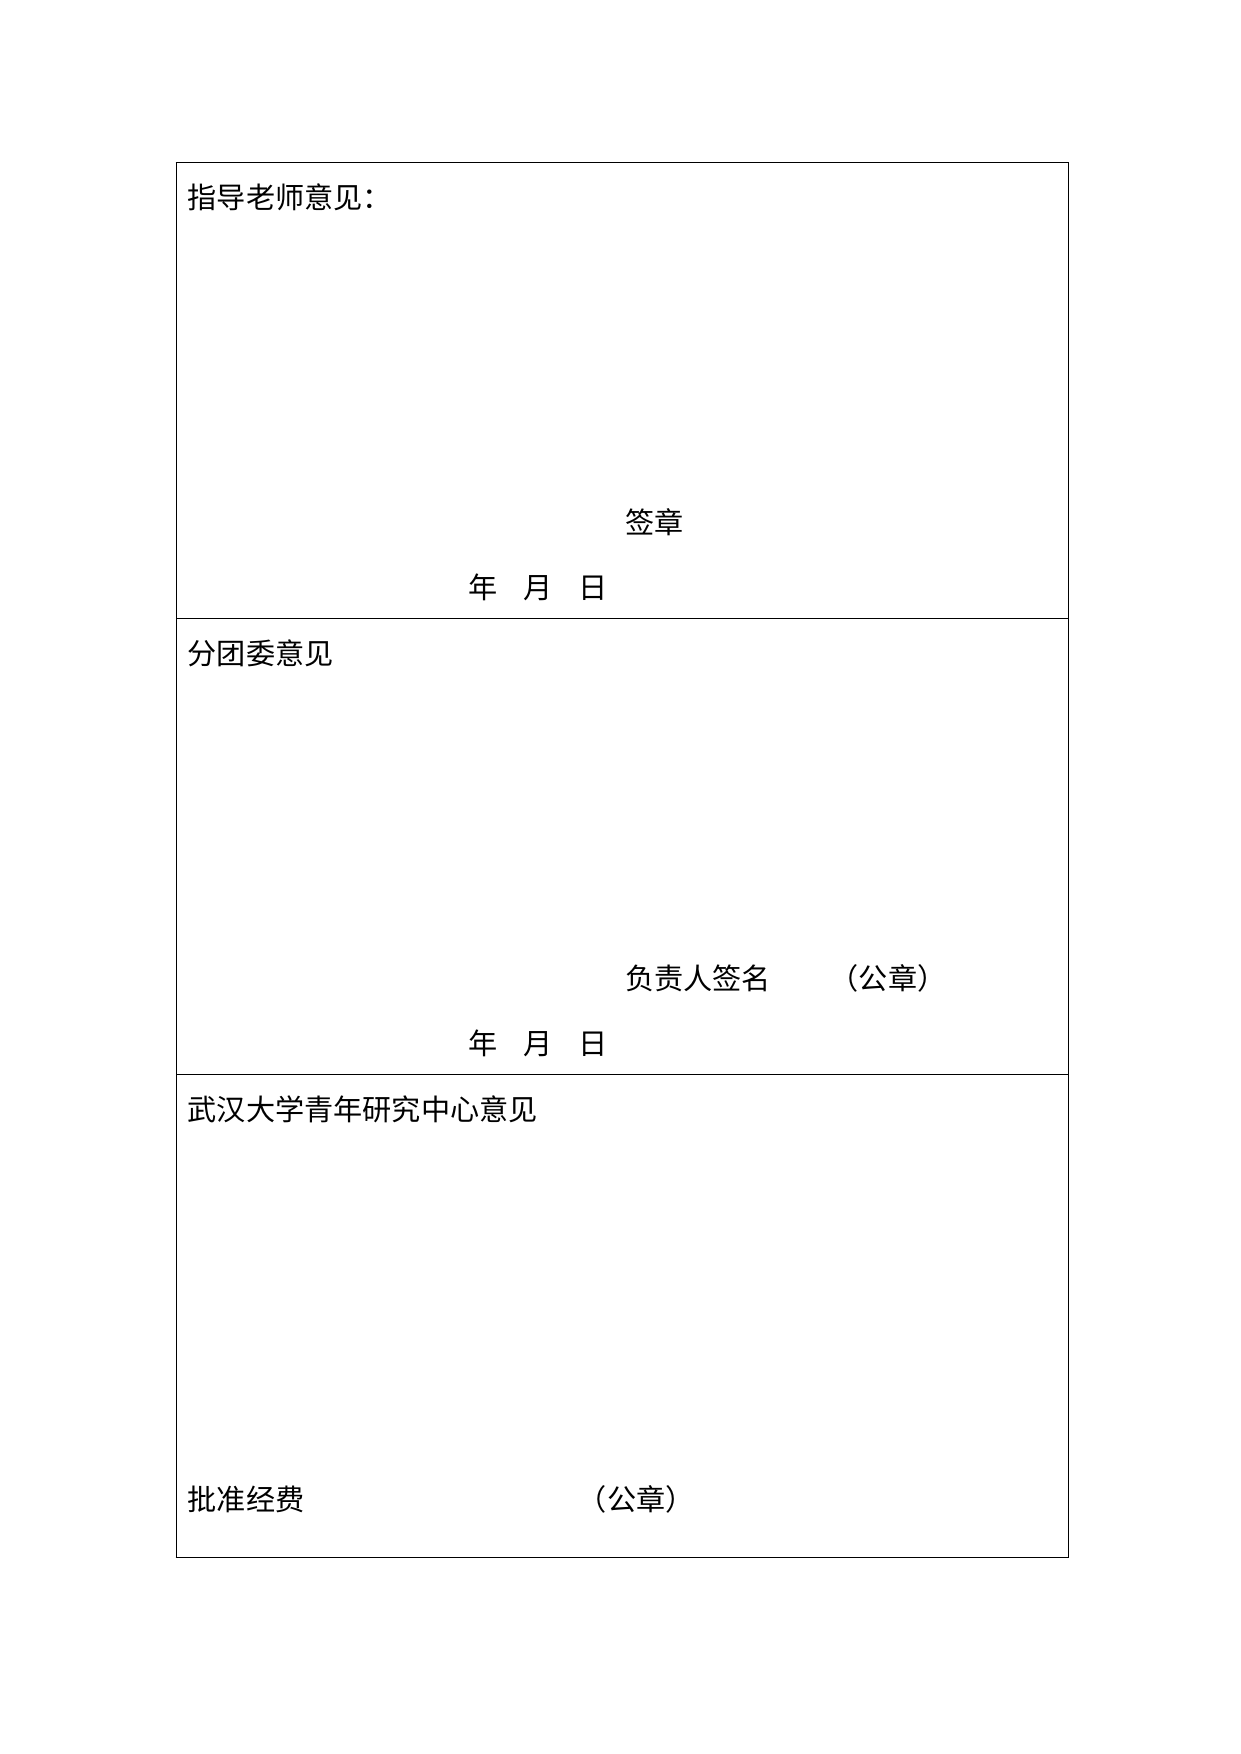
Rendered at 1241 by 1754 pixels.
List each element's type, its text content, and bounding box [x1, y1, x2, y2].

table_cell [177, 1075, 1068, 1557]
table_cell 指导老师意见： 签章 年 月 日 [177, 163, 1068, 618]
table_cell 分团委意见 负责人签名 （公章） 年 月 日 [177, 619, 1068, 1074]
